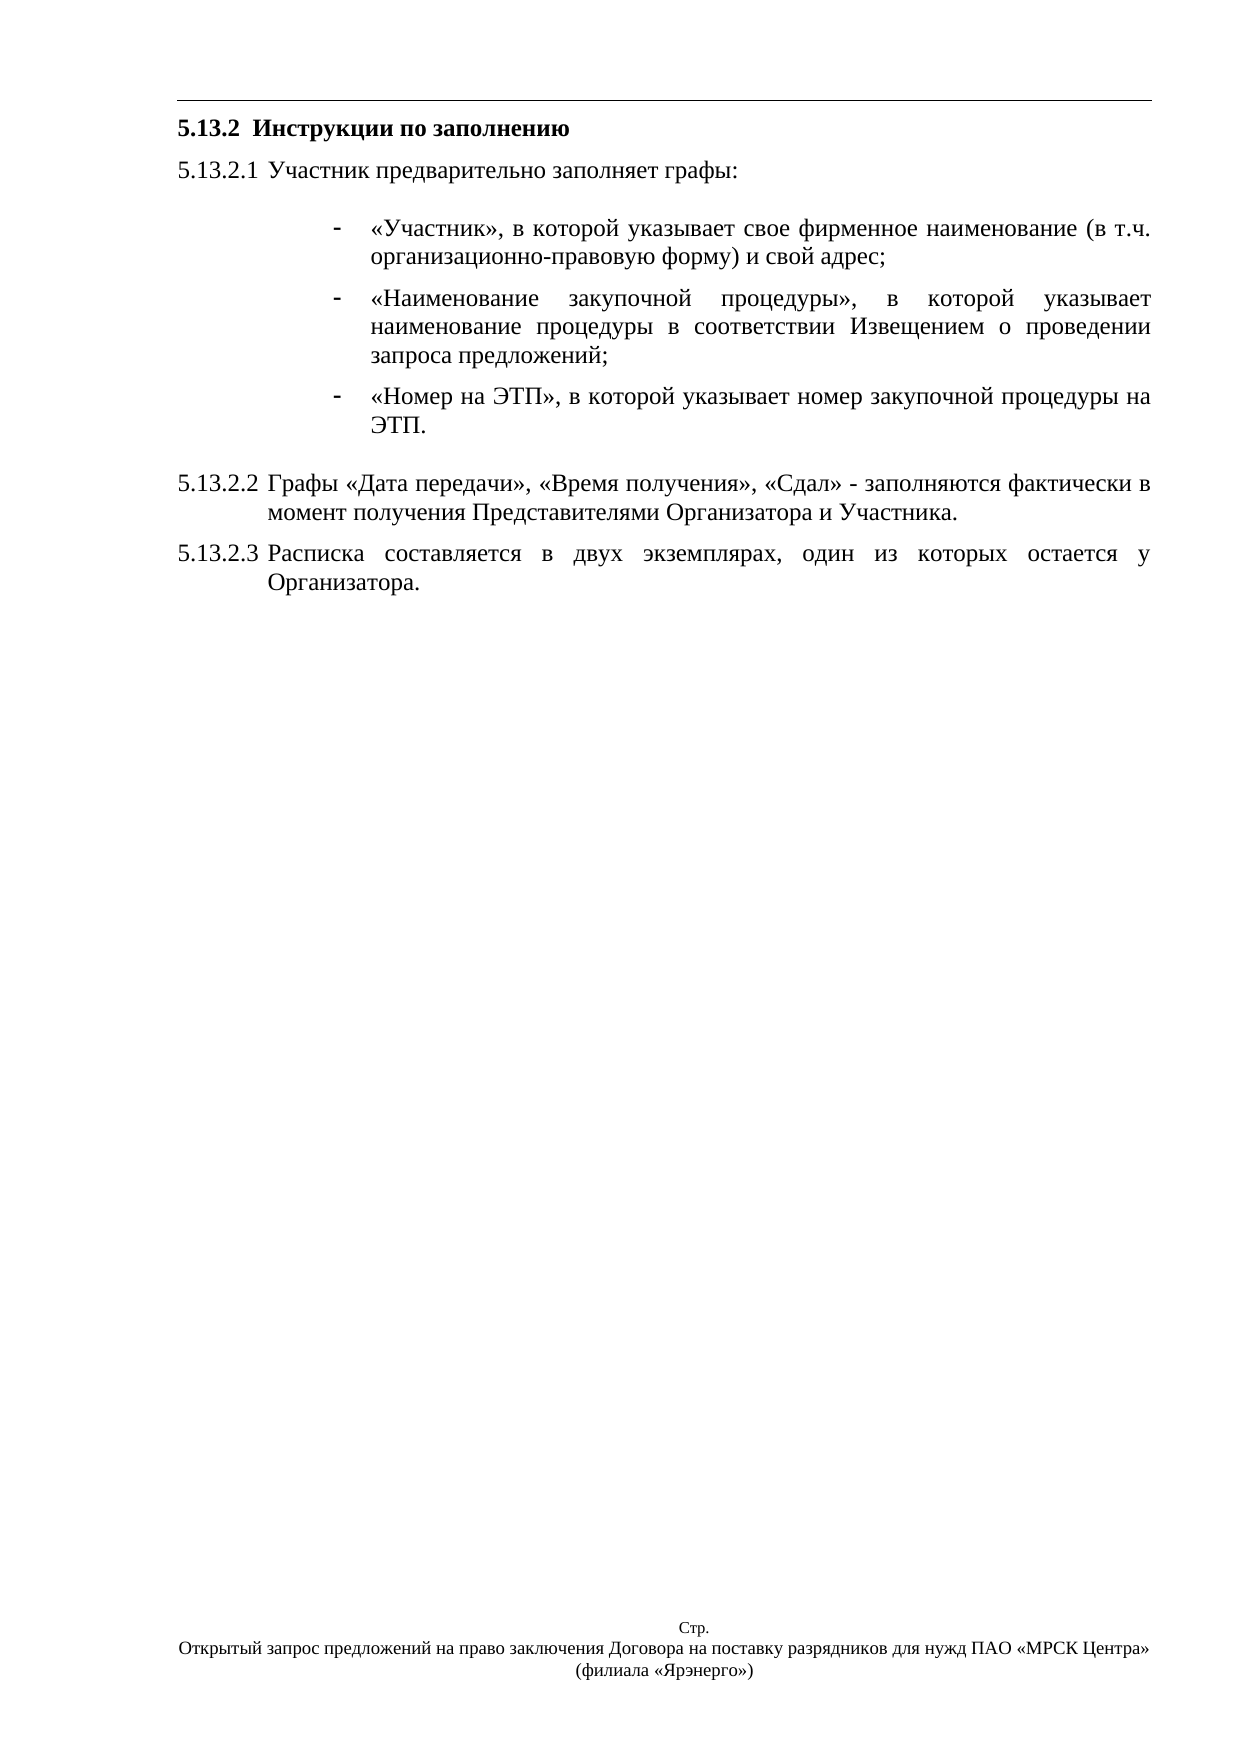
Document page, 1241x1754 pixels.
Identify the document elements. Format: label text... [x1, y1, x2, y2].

list «Наименование закупочной процедуры», в которой указывает наименование процедуры в соответствии Извещением о проведении запроса предложений; [333, 283, 1152, 369]
list Графы «Дата передачи», «Время получения», «Сдал» - заполняются фактически в момент получения Представителями Организатора и Участника. [177, 468, 1152, 526]
subtitle Инструкции по заполнению [177, 113, 1152, 142]
list «Номер на ЭТП», в которой указывает номер закупочной процедуры на ЭТП. [333, 381, 1152, 439]
list Расписка составляется в двух экземплярах, один из которых остается у Организатора. [177, 538, 1152, 596]
list «Участник», в которой указывает свое фирменное наименование (в т.ч. организационно-правовую форму) и свой адрес; [333, 213, 1152, 270]
list Участник предварительно заполняет графы: [177, 155, 1152, 183]
